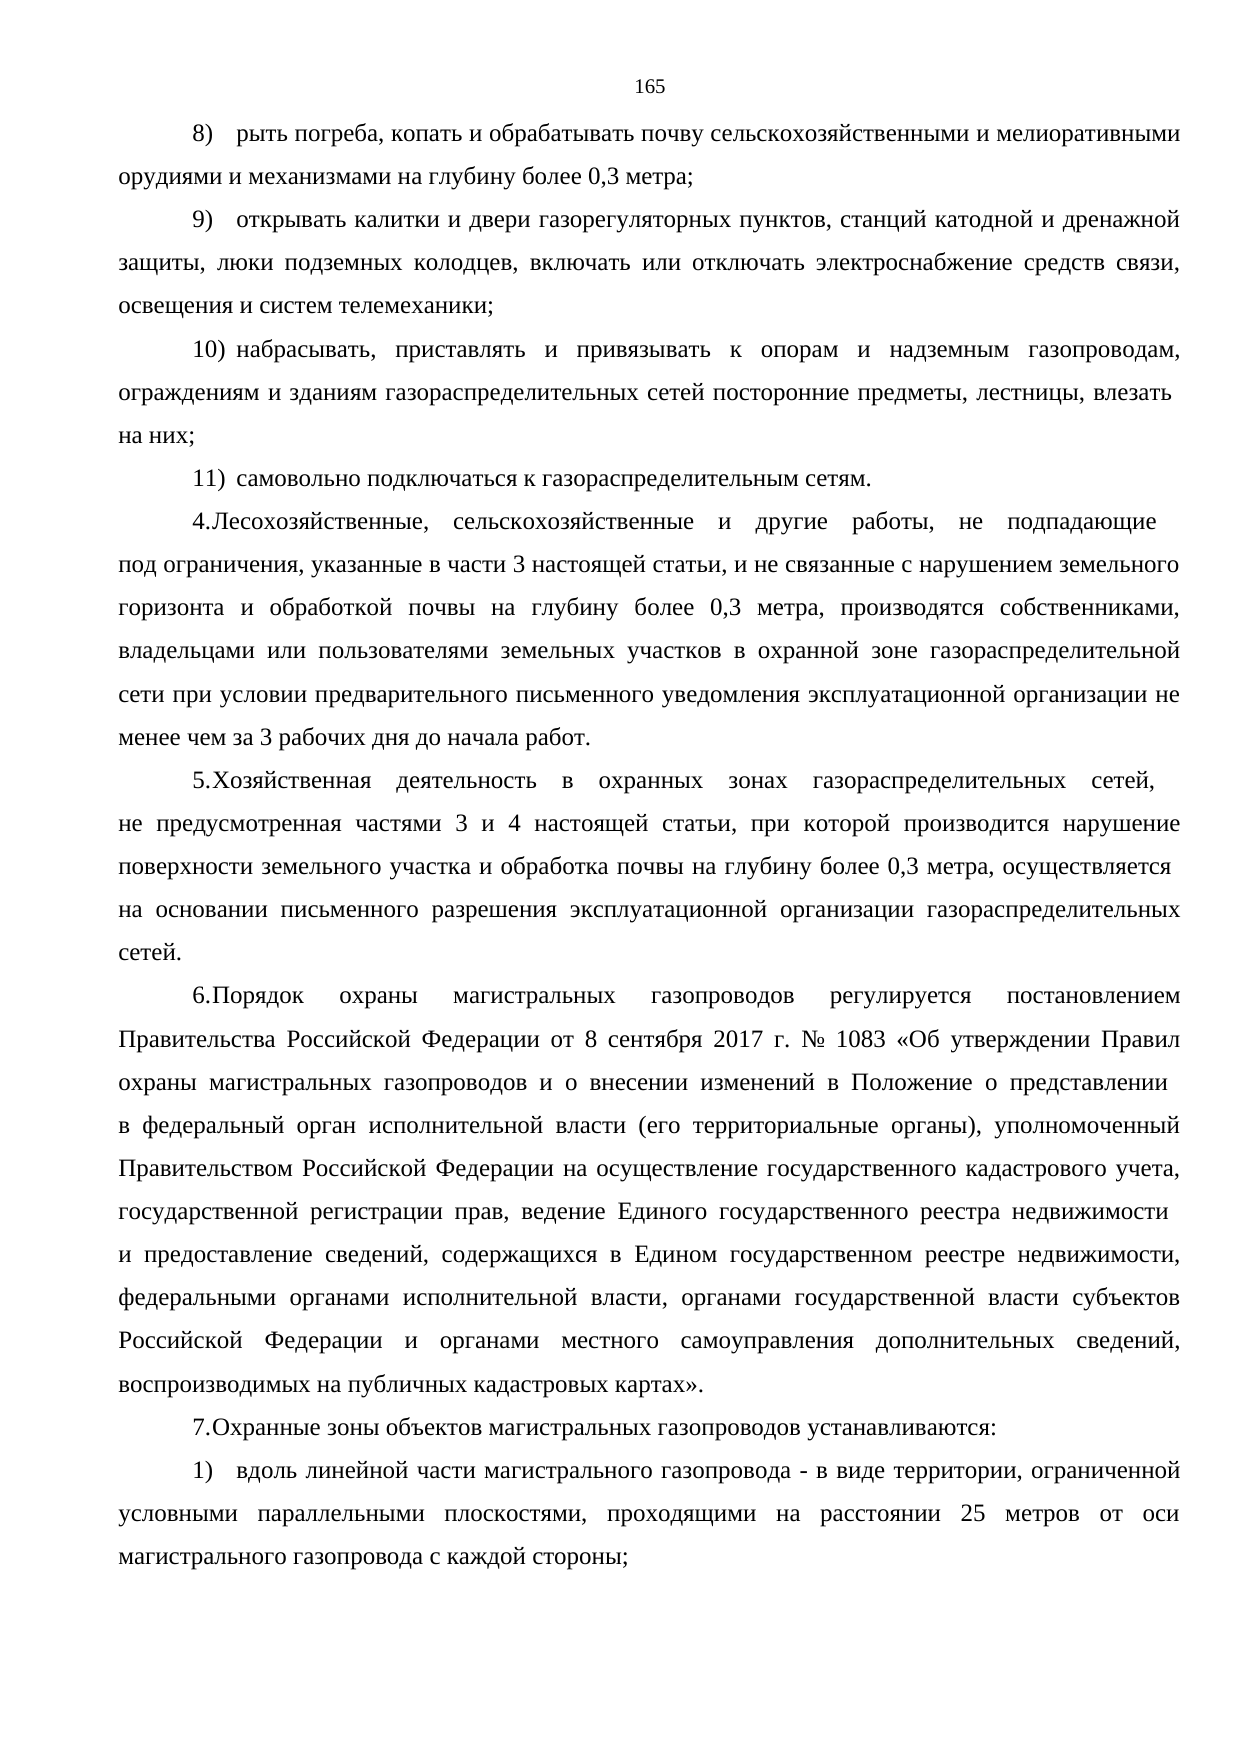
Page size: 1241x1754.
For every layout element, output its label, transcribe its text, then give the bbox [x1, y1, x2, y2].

list Порядок охраны магистральных газопроводов регулируется постановлением Правительства Российской Федерации от 8 сентября 2017 г. № 1083 «Об утверждении Правил охраны магистральных газопроводов и о внесении изменений в Положение о представлении в федеральный орган исполнительной власти (его территориальные органы), уполномоченный Правительством Российской Федерации на осуществление государственного кадастрового учета, государственной регистрации прав, ведение Единого государственного реестра недвижимости и предоставление сведений, содержащихся в Едином государственном реестре недвижимости, федеральными органами исполнительной власти, органами государственной власти субъектов Российской Федерации и органами местного самоуправления дополнительных сведений, воспроизводимых на публичных кадастровых картах». [118, 981, 1181, 1397]
list Охранные зоны объектов магистральных газопроводов устанавливаются: [118, 1412, 1181, 1441]
text 1) вдоль линейной части магистрального газопровода - в виде территории, ограниченной условными параллельными плоскостями, проходящими на расстоянии 25 метров от оси магистрального газопровода с каждой стороны; [118, 1455, 1181, 1570]
text 10) набрасывать, приставлять и привязывать к опорам и надземным газопроводам, ограждениям и зданиям газораспределительных сетей посторонние предметы, лестницы, влезать на них; [118, 334, 1181, 449]
list Лесохозяйственные, сельскохозяйственные и другие работы, не подпадающие под ограничения, указанные в части 3 настоящей статьи, и не связанные с нарушением земельного горизонта и обработкой почвы на глубину более 0,3 метра, производятся собственниками, владельцами или пользователями земельных участков в охранной зоне газораспределительной сети при условии предварительного письменного уведомления эксплуатационной организации не менее чем за 3 рабочих дня до начала работ. [118, 506, 1181, 751]
text 8) рыть погреба, копать и обрабатывать почву сельскохозяйственными и мелиоративными орудиями и механизмами на глубину более 0,3 метра; [118, 118, 1181, 190]
text 11) самовольно подключаться к газораспределительным сетям. [118, 463, 1181, 492]
list Хозяйственная деятельность в охранных зонах газораспределительных сетей, не предусмотренная частями 3 и 4 настоящей статьи, при которой производится нарушение поверхности земельного участка и обработка почвы на глубину более 0,3 метра, осуществляется на основании письменного разрешения эксплуатационной организации газораспределительных сетей. [118, 765, 1181, 966]
text 9) открывать калитки и двери газорегуляторных пунктов, станций катодной и дренажной защиты, люки подземных колодцев, включать или отключать электроснабжение средств связи, освещения и систем телемеханики; [118, 204, 1181, 319]
